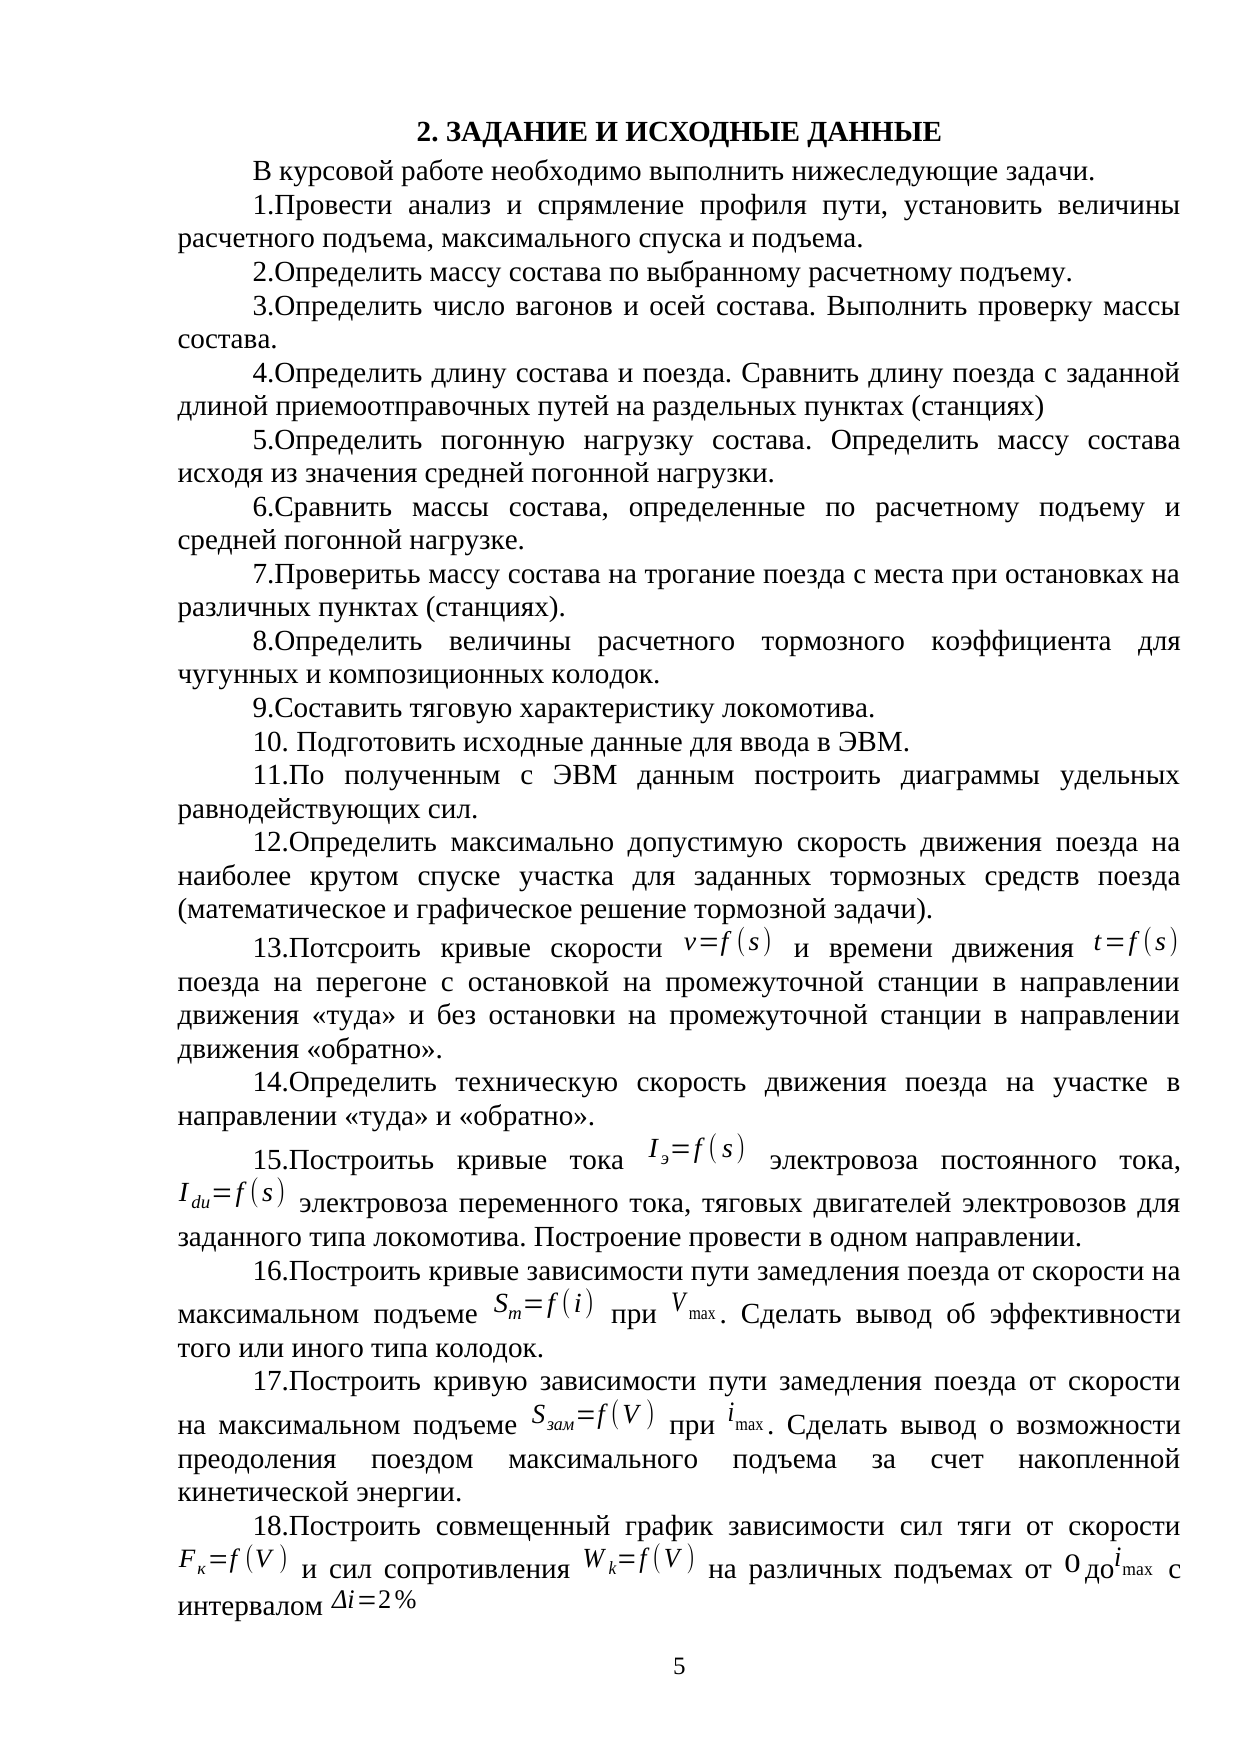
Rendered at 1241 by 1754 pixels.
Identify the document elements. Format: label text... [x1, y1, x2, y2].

text 2.Определить массу состава по выбранному расчетному подъему. [177, 254, 1181, 288]
text В курсовой работе необходимо выполнить нижеследующие задачи. [177, 153, 1181, 187]
text 1.Провести анализ и спрямление профиля пути, установить величины расчетного подъема, максимального спуска и подъема. [177, 187, 1181, 254]
text 4.Определить длину состава и поезда. Сравнить длину поезда с заданной длиной приемоотправочных путей на раздельных пунктах (станциях) [177, 355, 1181, 422]
text 8.Определить величины расчетного тормозного коэффициента для чугунных и композиционных колодок. [177, 623, 1181, 690]
text 15.Построитьь кривые тока электровоза постоянного тока, электровоза переменного тока, тяговых двигателей электровозов для заданного типа локомотива. Построение провести в одном направлении. [177, 1132, 1181, 1253]
text 16.Построить кривые зависимости пути замедления поезда от скорости на максимальном подъеме при . Сделать вывод об эффективности того или иного типа колодок. [177, 1253, 1181, 1363]
text 6.Сравнить массы состава, определенные по расчетному подъему и средней погонной нагрузке. [177, 489, 1181, 556]
text 14.Определить техническую скорость движения поезда на участке в направлении «туда» и «обратно». [177, 1064, 1181, 1132]
text 3.Определить число вагонов и осей состава. Выполнить проверку массы состава. [177, 288, 1181, 355]
text 18.Построить совмещенный график зависимости сил тяги от скорости и сил сопротивления на различных подъемах от до с интервалом [177, 1508, 1181, 1621]
text 11.По полученным с ЭВМ данным построить диаграммы удельных равнодействующих сил. [177, 757, 1181, 824]
subtitle 2. ЗАДАНИЕ И ИСХОДНЫЕ ДАННЫЕ [177, 114, 1181, 147]
text 10. Подготовить исходные данные для ввода в ЭВМ. [177, 724, 1181, 757]
text 17.Построить кривую зависимости пути замедления поезда от скорости на максимальном подъеме при . Сделать вывод о возможности преодоления поездом максимального подъема за счет накопленной кинетической энергии. [177, 1363, 1181, 1508]
text 7.Проверитьь массу состава на трогание поезда с места при остановках на различных пунктах (станциях). [177, 556, 1181, 623]
text 5.Определить погонную нагрузку состава. Определить массу состава исходя из значения средней погонной нагрузки. [177, 422, 1181, 489]
text 9.Составить тяговую характеристику локомотива. [177, 690, 1181, 724]
text 13.Потсроить кривые скорости и времени движения поезда на перегоне с остановкой на промежуточной станции в направлении движения «туда» и без остановки на промежуточной станции в направлении движения «обратно». [177, 925, 1181, 1064]
text 12.Определить максимально допустимую скорость движения поезда на наиболее крутом спуске участка для заданных тормозных средств поезда (математическое и графическое решение тормозной задачи). [177, 824, 1181, 925]
